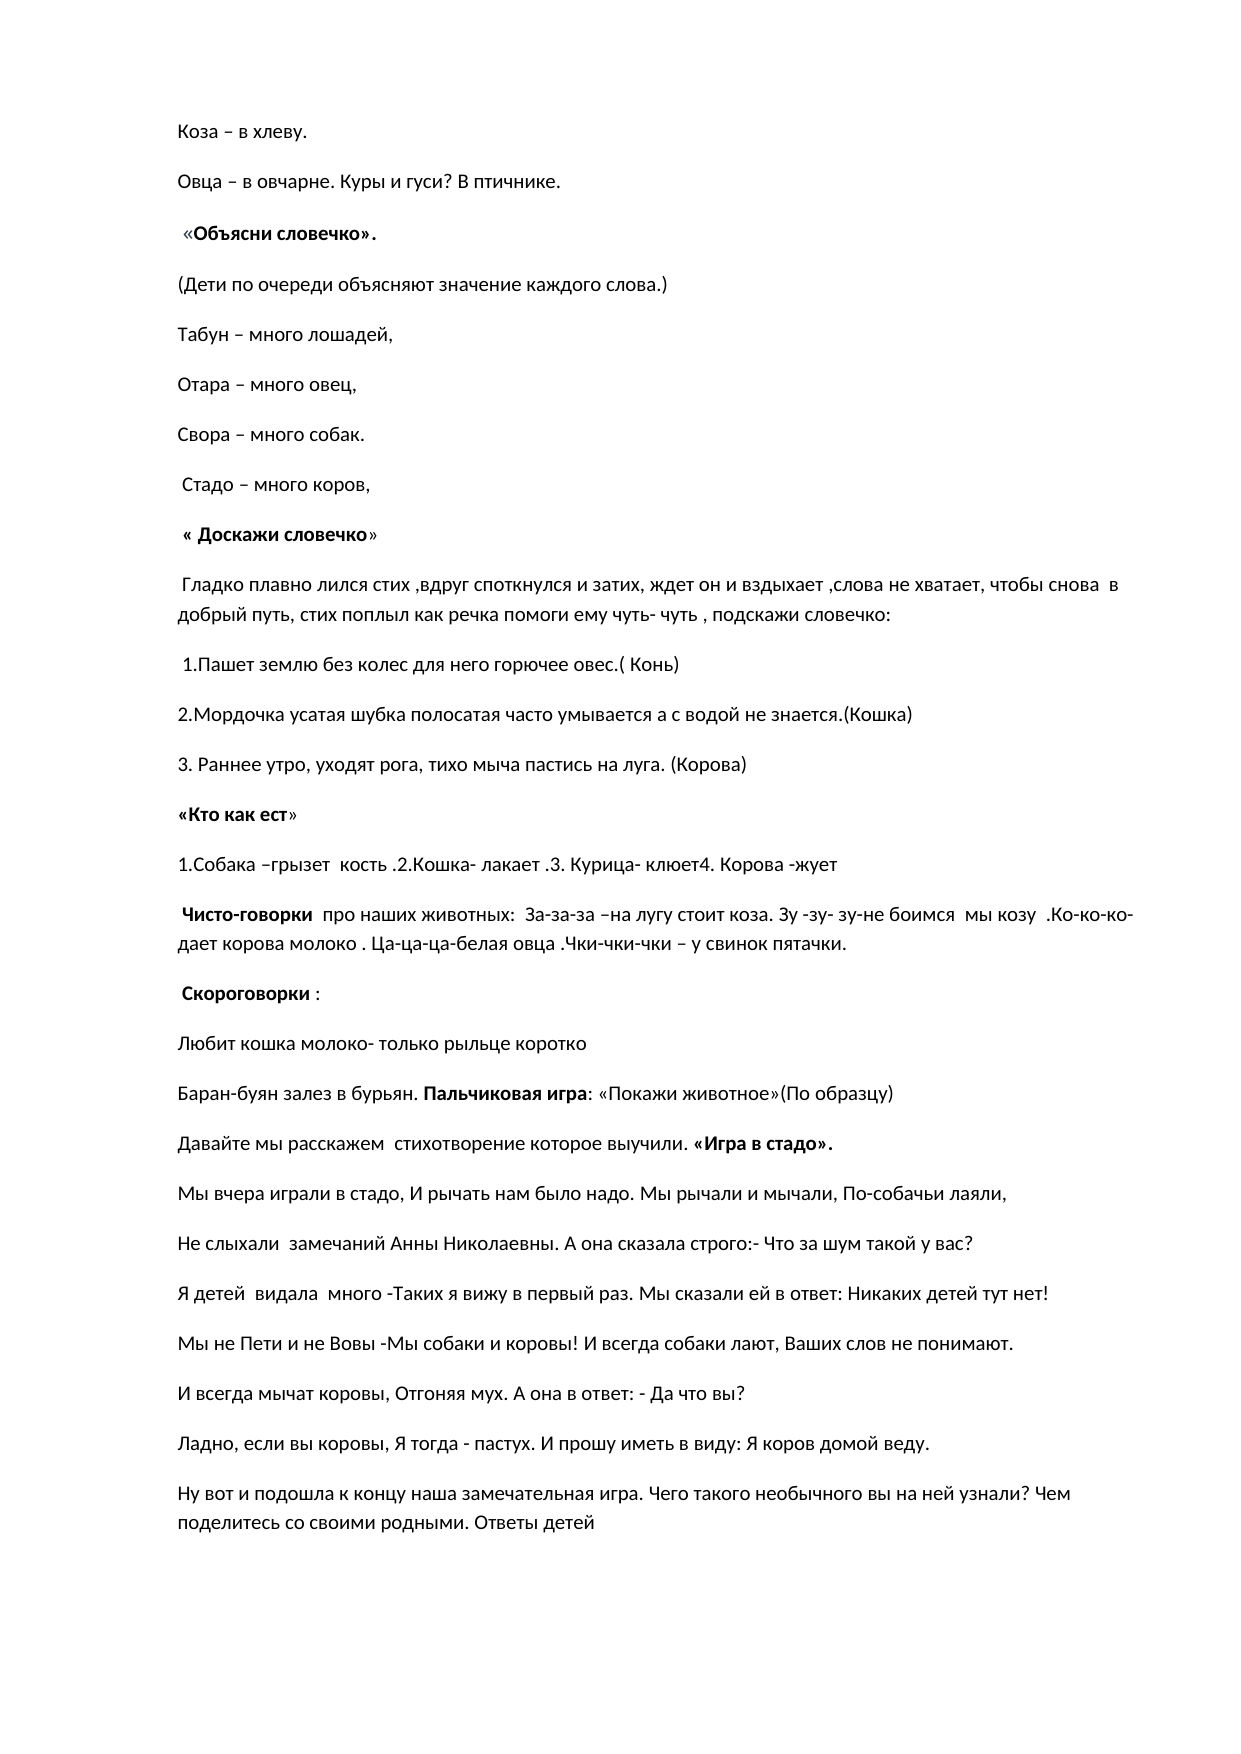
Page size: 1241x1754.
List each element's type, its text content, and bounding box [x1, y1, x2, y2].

text Мы вчера играли в стадо, И рычать нам было надо. Мы рычали и мычали, По-собачьи лаяли, [177, 1180, 1152, 1205]
text Стадо – много коров, [177, 472, 1152, 497]
text И всегда мычат коровы, Отгоняя мух. А она в ответ: - Да что вы? [177, 1380, 1152, 1405]
text Гладко плавно лился стих ,вдруг споткнулся и затих, ждет он и вздыхает ,слова не хватает, чтобы снова в добрый путь, стих поплыл как речка помоги ему чуть- чуть , подскажи словечко: [177, 572, 1152, 626]
text «Объясни словечко». [177, 218, 1152, 247]
text (Дети по очереди объясняют значение каждого слова.) [177, 272, 1152, 297]
text Свора – много собак. [177, 422, 1152, 447]
text Отара – много овец, [177, 372, 1152, 397]
text Давайте мы расскажем стихотворение которое выучили. «Игра в стадо». [177, 1130, 1152, 1155]
text Табун – много лошадей, [177, 322, 1152, 347]
text Баран-буян залез в бурьян. Пальчиковая игра: «Покажи животное»(По образцу) [177, 1080, 1152, 1105]
text «Кто как ест» [177, 801, 1152, 826]
text Не слыхали замечаний Анны Николаевны. А она сказала строго:- Что за шум такой у вас? [177, 1230, 1152, 1255]
text 1.Пашет землю без колес для него горючее овес.( Конь) [177, 651, 1152, 676]
text Любит кошка молоко- только рыльце коротко [177, 1030, 1152, 1055]
text 2.Мордочка усатая шубка полосатая часто умывается а с водой не знается.(Кошка) [177, 701, 1152, 726]
text « Доскажи словечко» [177, 522, 1152, 547]
text Мы не Пети и не Вовы -Мы собаки и коровы! И всегда собаки лают, Ваших слов не понимают. [177, 1330, 1152, 1355]
text 3. Раннее утро, уходят рога, тихо мыча пастись на луга. (Корова) [177, 751, 1152, 776]
text Чисто-говорки про наших животных: За-за-за –на лугу стоит коза. Зу -зу- зу-не боимся мы козу .Ко-ко-ко-дает корова молоко . Ца-ца-ца-белая овца .Чки-чки-чки – у свинок пятачки. [177, 901, 1152, 955]
text Я детей видала много -Таких я вижу в первый раз. Мы сказали ей в ответ: Никаких детей тут нет! [177, 1280, 1152, 1305]
text Коза – в хлеву. [177, 118, 1152, 143]
text Скороговорки : [177, 980, 1152, 1005]
text Овца – в овчарне. Куры и гуси? В птичнике. [177, 168, 1152, 193]
text 1.Собака –грызет кость .2.Кошка- лакает .3. Курица- клюет4. Корова -жует [177, 851, 1152, 876]
text Ладно, если вы коровы, Я тогда - пастух. И прошу иметь в виду: Я коров домой веду. [177, 1430, 1152, 1455]
text Ну вот и подошла к концу наша замечательная игра. Чего такого необычного вы на ней узнали? Чем поделитесь со своими родными. Ответы детей [177, 1480, 1152, 1534]
